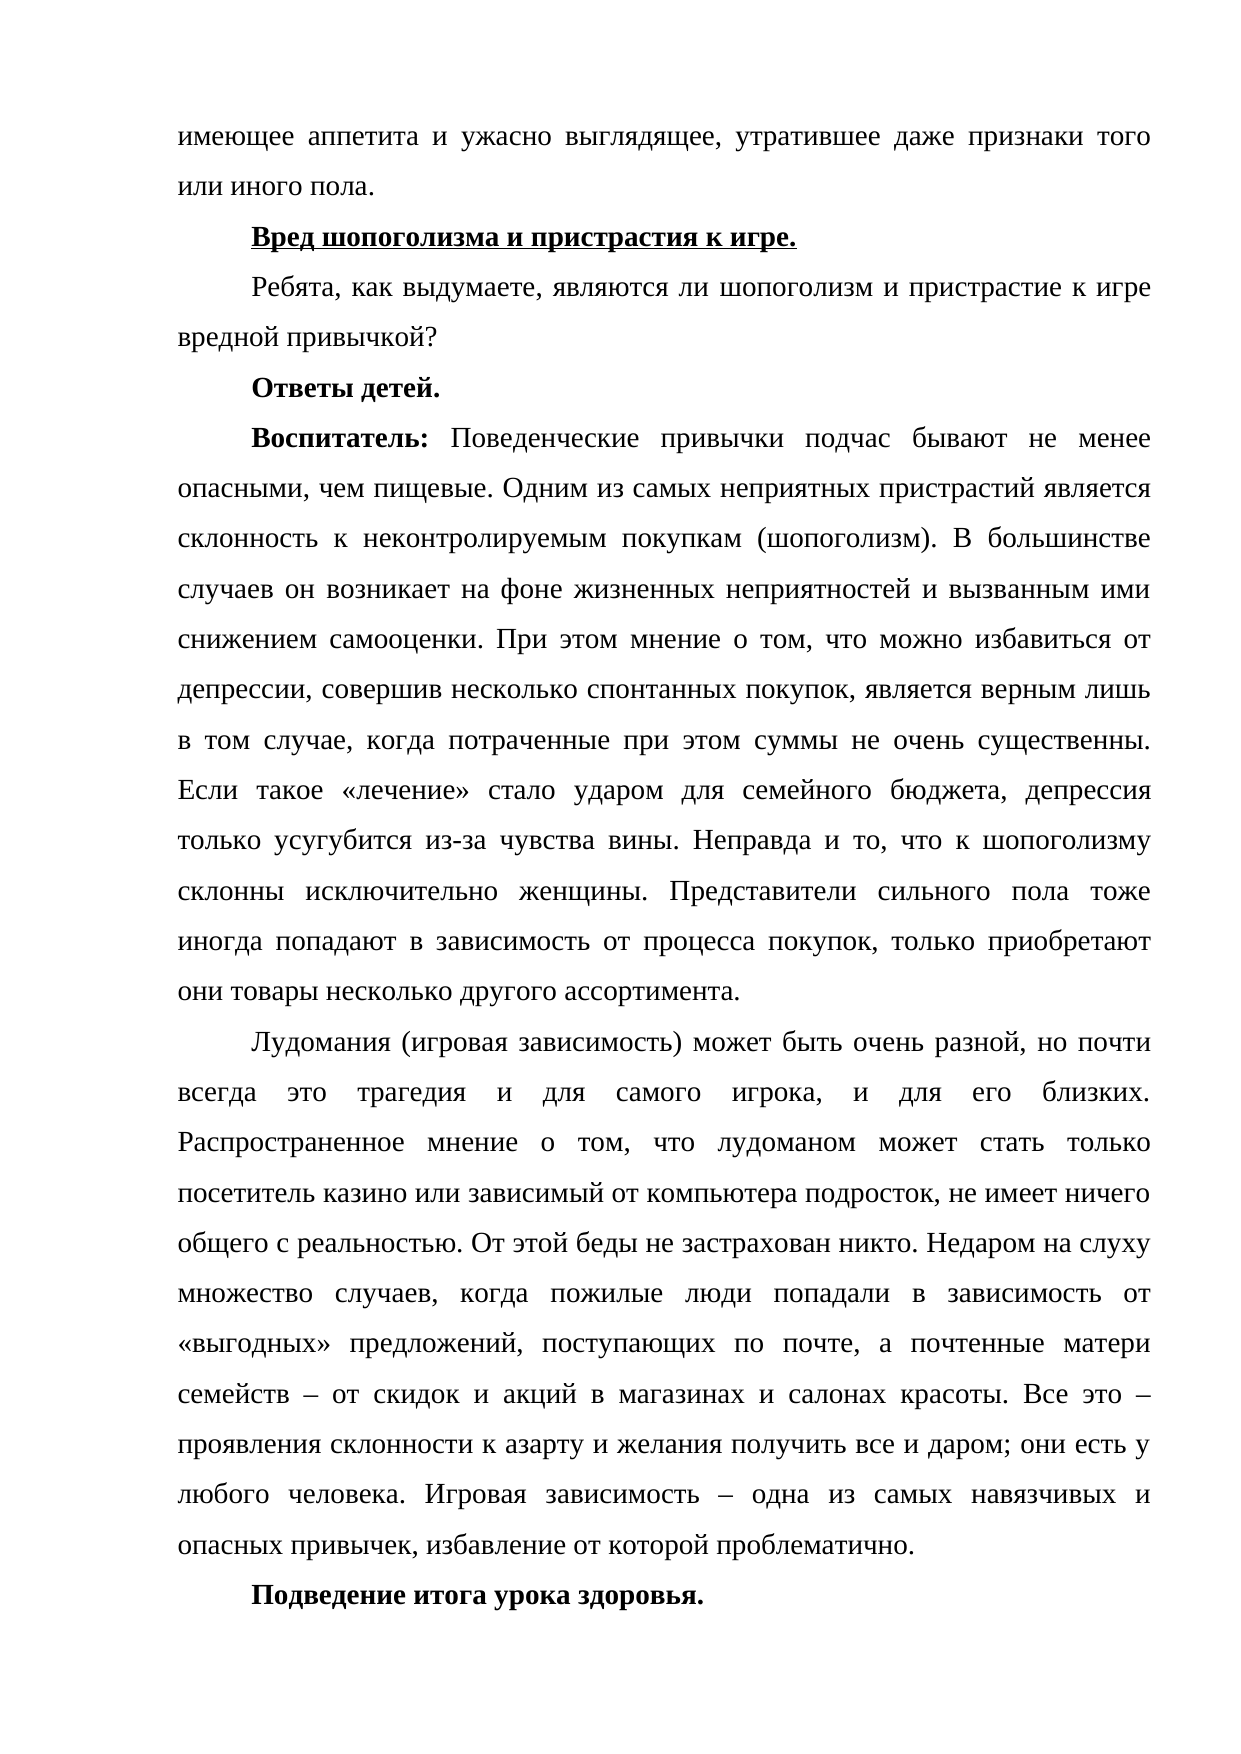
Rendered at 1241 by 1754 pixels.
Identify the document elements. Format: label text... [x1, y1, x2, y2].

text Подведение итога урока здоровья. [177, 1577, 1152, 1611]
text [177, 118, 1152, 202]
text Воспитатель: Поведенческие привычки подчас бывают не менее опасными, чем пищевые. Одним из самых неприятных пристрастий является склонность к неконтролируемым покупкам (шопоголизм). В большинстве случаев он возникает на фоне жизненных неприятностей и вызванным ими снижением самооценки. При этом мнение о том, что можно избавиться от депрессии, совершив несколько спонтанных покупок, является верным лишь в том случае, когда потраченные при этом суммы не очень существенны. Если такое «лечение» стало ударом для семейного бюджета, депрессия только усугубится из-за чувства вины. Неправда и то, что к шопоголизму склонны исключительно женщины. Представители сильного пола тоже иногда попадают в зависимость от процесса покупок, только приобретают они товары несколько другого ассортимента. [177, 420, 1152, 1007]
text Вред шопоголизма и пристрастия к игре. [177, 219, 1152, 252]
text Ответы детей. [177, 370, 1152, 403]
text Лудомания (игровая зависимость) может быть очень разной, но почти всегда это трагедия и для самого игрока, и для его близких. Распространенное мнение о том, что лудоманом может стать только посетитель казино или зависимый от компьютера подросток, не имеет ничего общего с реальностью. От этой беды не застрахован никто. Недаром на слуху множество случаев, когда пожилые люди попадали в зависимость от «выгодных» предложений, поступающих по почте, а почтенные матери семейств – от скидок и акций в магазинах и салонах красоты. Все это – проявления склонности к азарту и желания получить все и даром; они есть у любого человека. Игровая зависимость – одна из самых навязчивых и опасных привычек, избавление от которой проблематично. [177, 1024, 1152, 1560]
text Ребята, как выдумаете, являются ли шопоголизм и пристрастие к игре вредной привычкой? [177, 269, 1152, 353]
